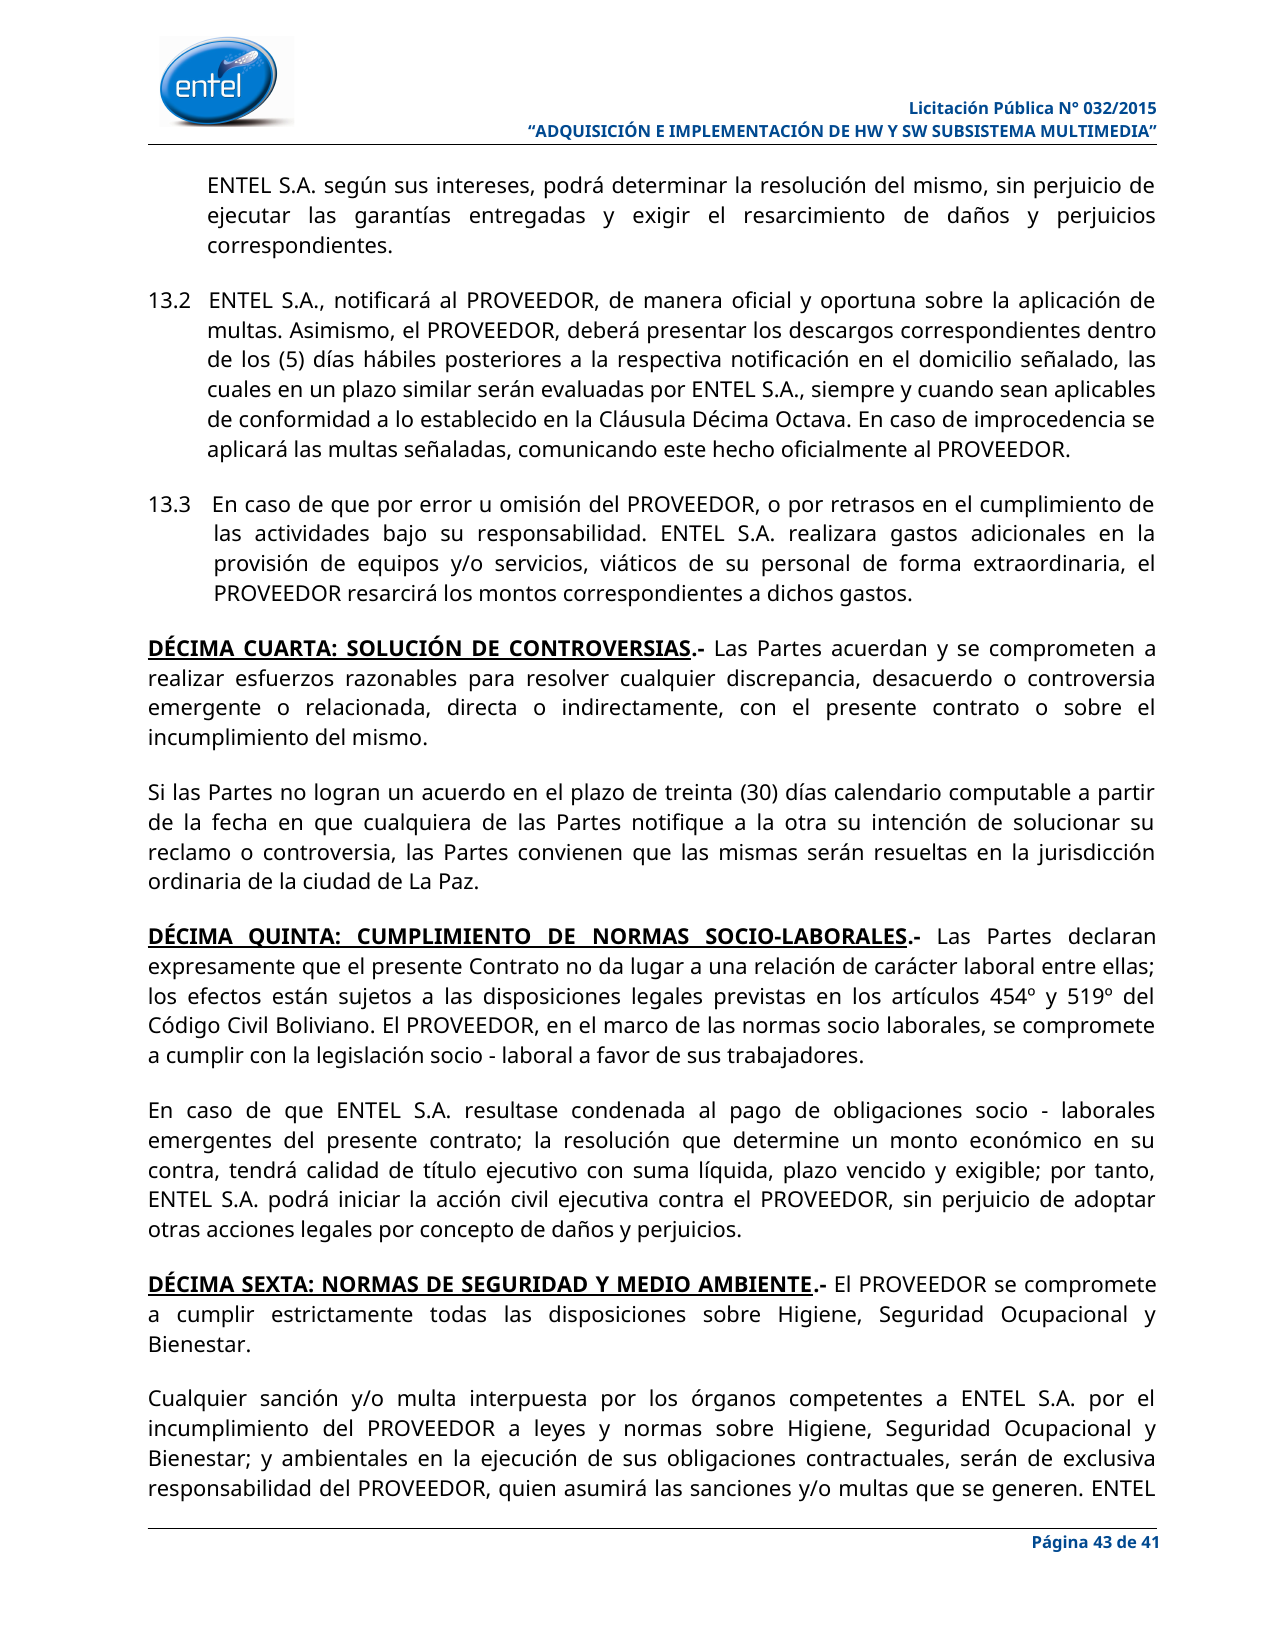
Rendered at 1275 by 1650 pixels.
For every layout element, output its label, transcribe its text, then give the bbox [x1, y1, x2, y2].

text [207, 171, 1157, 260]
text DÉCIMA QUINTA: CUMPLIMIENTO DE NORMAS SOCIO-LABORALES.- Las Partes declaran expresamente que el presente Contrato no da lugar a una relación de carácter laboral entre ellas; los efectos están sujetos a las disposiciones legales previstas en los artículos 454º y 519º del Código Civil Boliviano. El PROVEEDOR, en el marco de las normas socio laborales, se compromete a cumplir con la legislación socio - laboral a favor de sus trabajadores. [148, 921, 1157, 1070]
text Si las Partes no logran un acuerdo en el plazo de treinta (30) días calendario computable a partir de la fecha en que cualquiera de las Partes notifique a la otra su intención de solucionar su reclamo o controversia, las Partes convienen que las mismas serán resueltas en la jurisdicción ordinaria de la ciudad de La Paz. [148, 777, 1157, 896]
text En caso de que ENTEL S.A. resultase condenada al pago de obligaciones socio - laborales emergentes del presente contrato; la resolución que determine un monto económico en su contra, tendrá calidad de título ejecutivo con suma líquida, plazo vencido y exigible; por tanto, ENTEL S.A. podrá iniciar la acción civil ejecutiva contra el PROVEEDOR, sin perjuicio de adoptar otras acciones legales por concepto de daños y perjuicios. [148, 1095, 1157, 1244]
text DÉCIMA CUARTA: SOLUCIÓN DE CONTROVERSIAS.- Las Partes acuerdan y se comprometen a realizar esfuerzos razonables para resolver cualquier discrepancia, desacuerdo o controversia emergente o relacionada, directa o indirectamente, con el presente contrato o sobre el incumplimiento del mismo. [148, 633, 1157, 752]
text 13.3 En caso de que por error u omisión del PROVEEDOR, o por retrasos en el cumplimiento de las actividades bajo su responsabilidad. ENTEL S.A. realizara gastos adicionales en la provisión de equipos y/o servicios, viáticos de su personal de forma extraordinaria, el PROVEEDOR resarcirá los montos correspondientes a dichos gastos. [148, 489, 1157, 608]
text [148, 1383, 1157, 1503]
text DÉCIMA SEXTA: NORMAS DE SEGURIDAD Y MEDIO AMBIENTE.- El PROVEEDOR se compromete a cumplir estrictamente todas las disposiciones sobre Higiene, Seguridad Ocupacional y Bienestar. [148, 1269, 1157, 1358]
picture [159, 36, 295, 127]
text 13.2 ENTEL S.A., notificará al PROVEEDOR, de manera oficial y oportuna sobre la aplicación de multas. Asimismo, el PROVEEDOR, deberá presentar los descargos correspondientes dentro de los (5) días hábiles posteriores a la respectiva notificación en el domicilio señalado, las cuales en un plazo similar serán evaluadas por ENTEL S.A., siempre y cuando sean aplicables de conformidad a lo establecido en la Cláusula Décima Octava. En caso de improcedencia se aplicará las multas señaladas, comunicando este hecho oficialmente al PROVEEDOR. [148, 285, 1157, 464]
